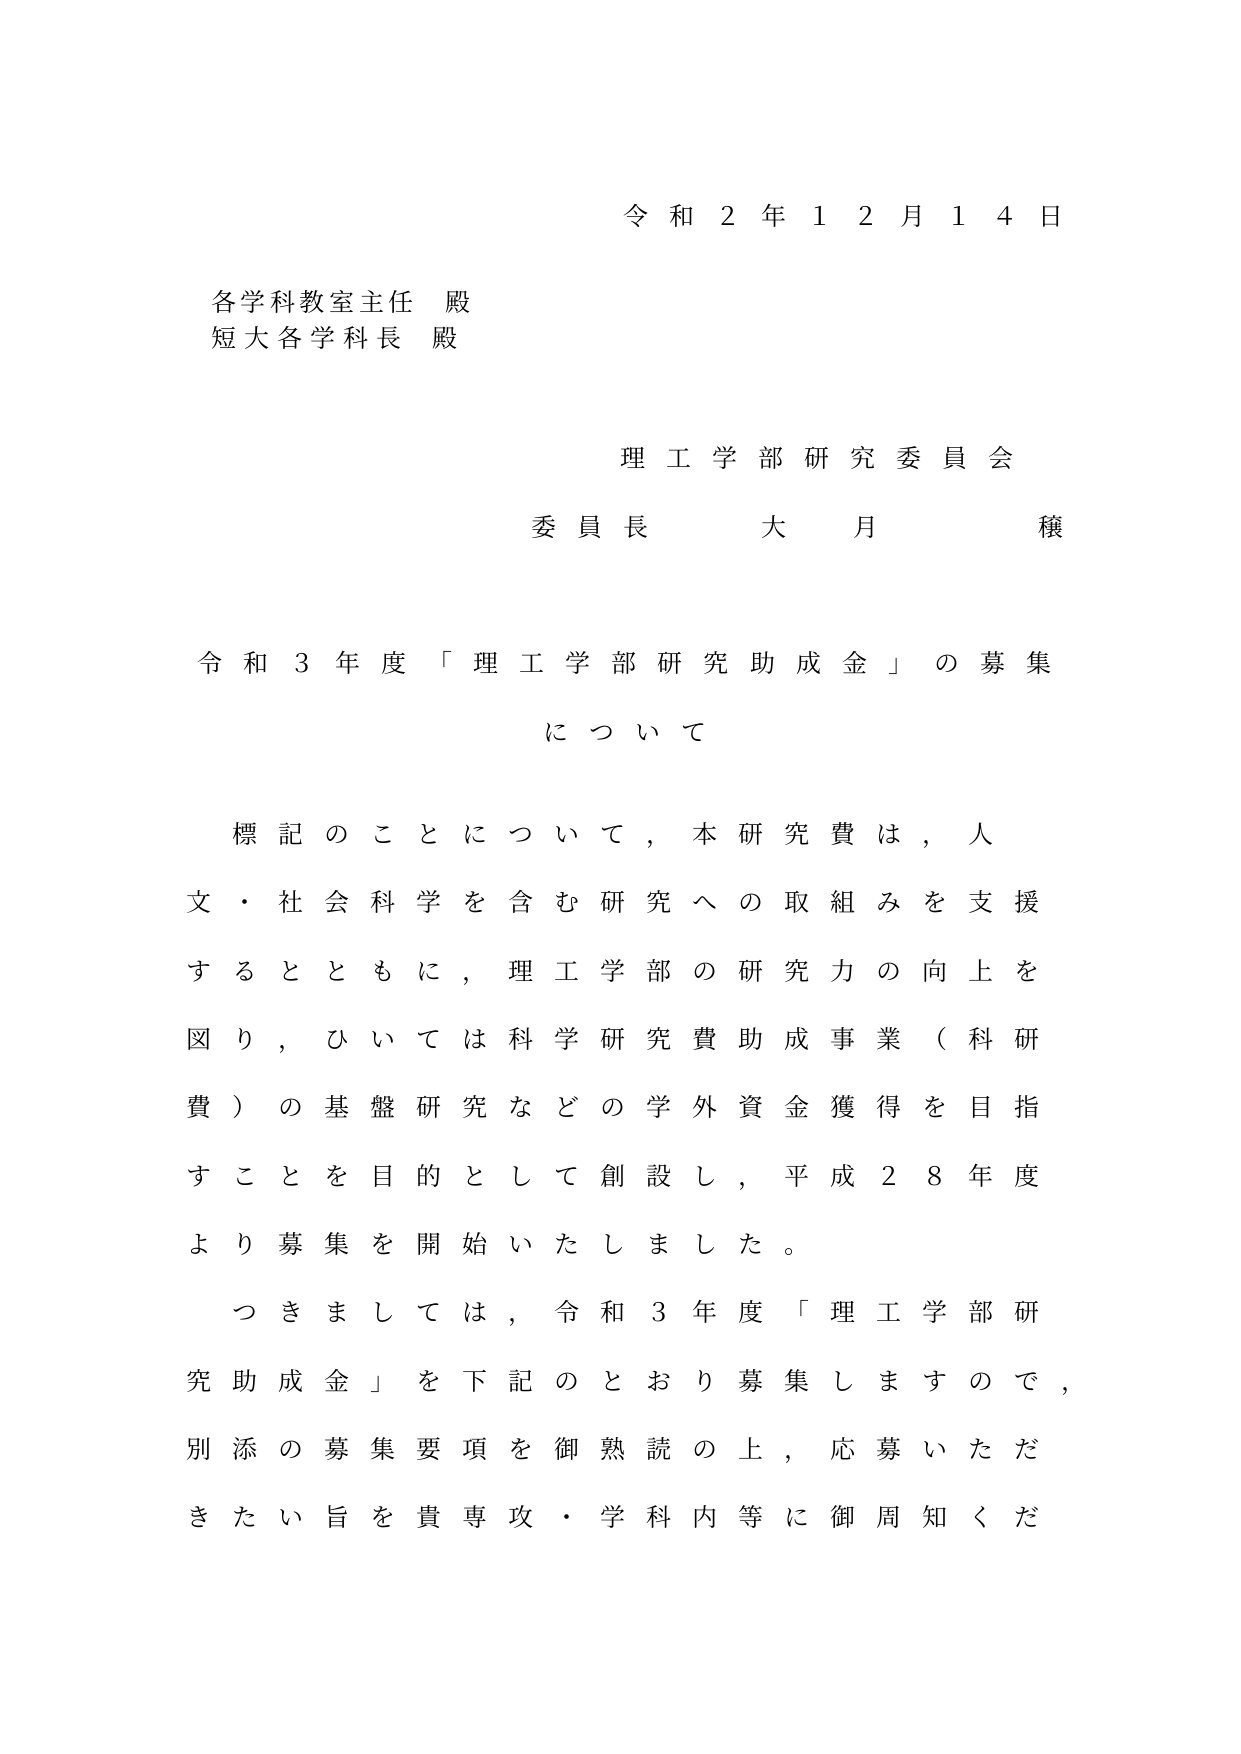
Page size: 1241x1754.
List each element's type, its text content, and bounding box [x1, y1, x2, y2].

text 令和３年度「理工学部研究助成金」の募集について [186, 628, 1084, 764]
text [186, 1277, 1084, 1550]
text 各学科教室主任 殿 [186, 282, 1084, 318]
text 短大各学科長 殿 [186, 318, 1084, 354]
text 令和２年１２月１４日 [186, 180, 1084, 248]
text 理工学部研究委員会 [186, 423, 1034, 491]
text 標記のことについて，本研究費は，人文・社会科学を含む研究への取組みを支援するとともに，理工学部の研究力の向上を図り，ひいては科学研究費助成事業（科研費）の基盤研究などの学外資金獲得を目指すことを目的として創設し，平成２８年度より募集を開始いたしました。 [186, 798, 1084, 1277]
text 委員長 大 月 穣 [186, 491, 1084, 559]
